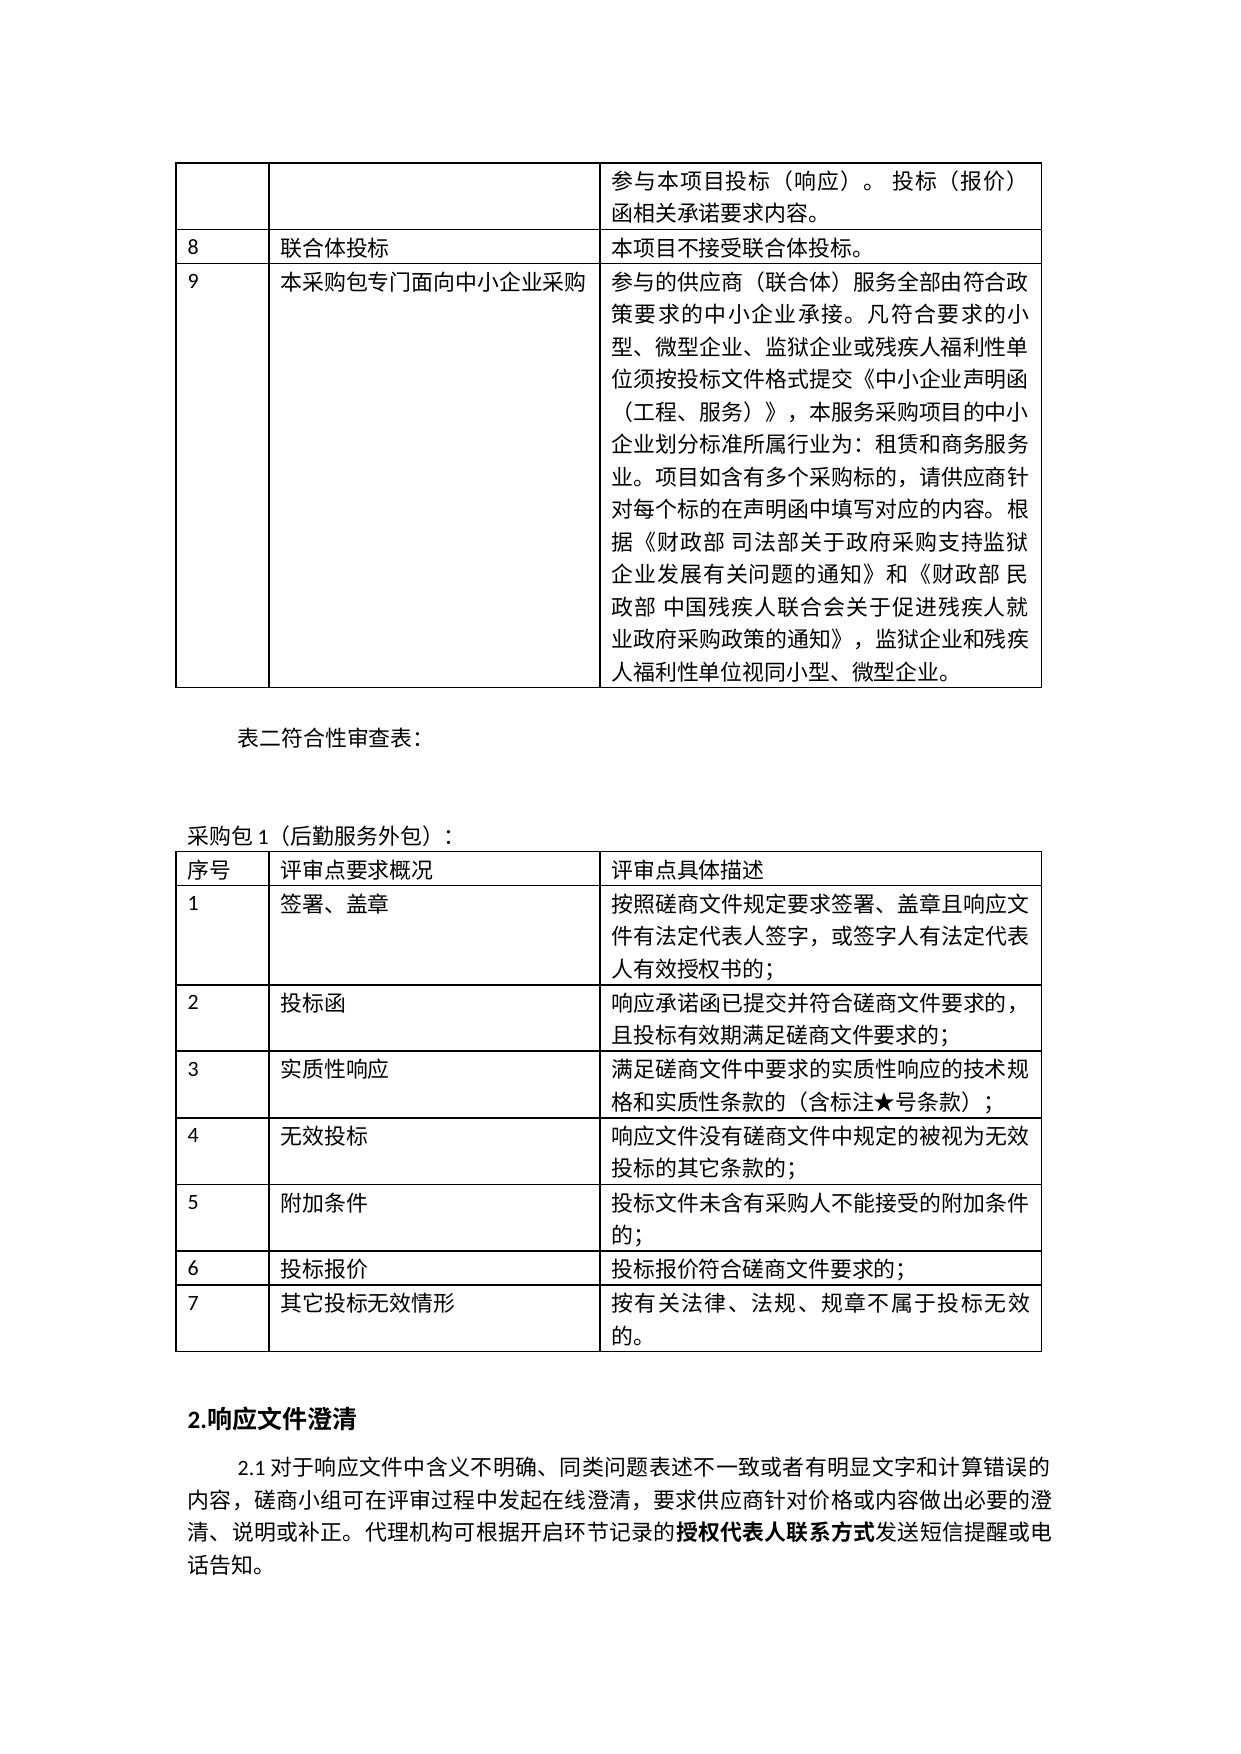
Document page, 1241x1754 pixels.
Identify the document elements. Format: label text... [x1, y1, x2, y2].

table_cell 联合体投标 [270, 230, 599, 263]
table_cell 投标文件未含有采购人不能接受的附加条件的； [601, 1185, 1041, 1250]
table_cell 1 [177, 886, 268, 984]
table_cell 参与的供应商（联合体）服务全部由符合政策要求的中小企业承接。凡符合要求的小型、微型企业、监狱企业或残疾人福利性单位须按投标文件格式提交《中小企业声明函（工程、服务）》，本服务采购项目的中小企业划分标准所属行业为：租赁和商务服务业。项目如含有多个采购标的，请供应商针对每个标的在声明函中填写对应的内容。根据《财政部 司法部关于政府采购支持监狱企业发展有关问题的通知》和《财政部 民政部 中国残疾人联合会关于促进残疾人就业政府采购政策的通知》，监狱企业和残疾人福利性单位视同小型、微型企业。 [601, 264, 1041, 687]
table_header 序号 [177, 852, 268, 885]
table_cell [270, 164, 599, 228]
table_cell 满足磋商文件中要求的实质性响应的技术规格和实质性条款的（含标注★号条款）； [601, 1052, 1041, 1117]
table_header 评审点要求概况 [270, 852, 599, 885]
table_cell 3 [177, 1052, 268, 1117]
table_cell 无效投标 [270, 1119, 599, 1183]
table_cell 投标报价符合磋商文件要求的； [601, 1252, 1041, 1284]
table_cell 9 [177, 264, 268, 687]
text 表二符合性审查表： [187, 721, 1053, 753]
text 2.响应文件澄清 [187, 1385, 1053, 1450]
table_cell 6 [177, 1252, 268, 1284]
table_cell 5 [177, 1185, 268, 1250]
table_cell 7 [177, 1286, 268, 1351]
table_cell 投标报价 [270, 1252, 599, 1284]
table_cell 本项目不接受联合体投标。 [601, 230, 1041, 263]
text 2.1对于响应文件中含义不明确、同类问题表述不一致或者有明显文字和计算错误的内容，磋商小组可在评审过程中发起在线澄清，要求供应商针对价格或内容做出必要的澄清、说明或补正。代理机构可根据开启环节记录的授权代表人联系方式发送短信提醒或电话告知。 [187, 1450, 1053, 1580]
table_cell 附加条件 [270, 1185, 599, 1250]
table_cell 本采购包专门面向中小企业采购 [270, 264, 599, 687]
table_cell 签署、盖章 [270, 886, 599, 984]
table_cell 4 [177, 1119, 268, 1183]
table_cell 其它投标无效情形 [270, 1286, 599, 1351]
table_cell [601, 164, 1041, 228]
table_cell 7 [177, 164, 268, 228]
table_cell 按照磋商文件规定要求签署、盖章且响应文件有法定代表人签字，或签字人有法定代表人有效授权书的； [601, 886, 1041, 984]
text 采购包1（后勤服务外包）： [187, 818, 1053, 851]
table_header 评审点具体描述 [601, 852, 1041, 885]
table_cell 投标函 [270, 986, 599, 1050]
table_cell 2 [177, 986, 268, 1050]
table_cell 按有关法律、法规、规章不属于投标无效的。 [601, 1286, 1041, 1351]
table_cell 响应文件没有磋商文件中规定的被视为无效投标的其它条款的； [601, 1119, 1041, 1183]
table_cell 响应承诺函已提交并符合磋商文件要求的，且投标有效期满足磋商文件要求的； [601, 986, 1041, 1050]
table_cell 实质性响应 [270, 1052, 599, 1117]
table_cell 8 [177, 230, 268, 263]
